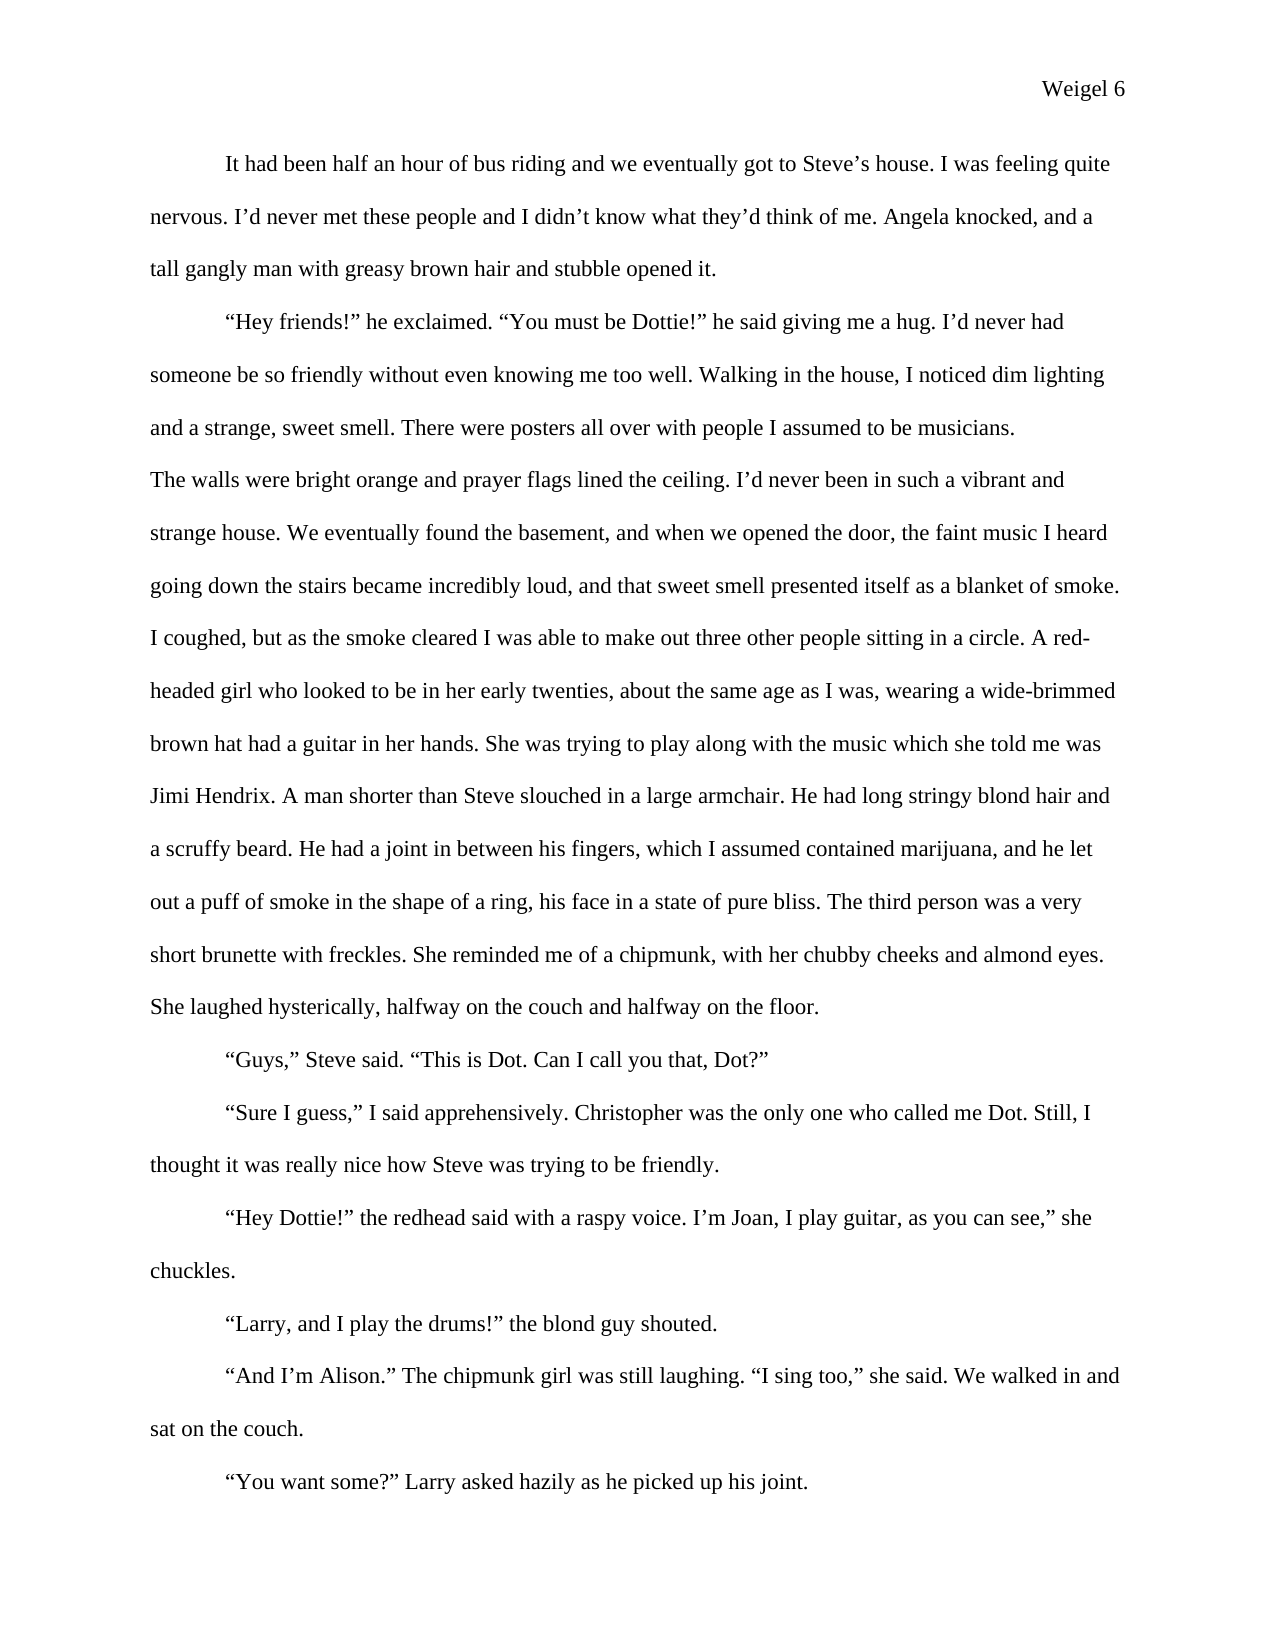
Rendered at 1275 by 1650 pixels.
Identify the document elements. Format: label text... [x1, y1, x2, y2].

text It had been half an hour of bus riding and we eventually got to Steve’s house. I was feeling quite nervous. I’d never met these people and I didn’t know what they’d think of me. Angela knocked, and a tall gangly man with greasy brown hair and stubble opened it. [150, 150, 1125, 282]
text “Hey friends!” he exclaimed. “You must be Dottie!” he said giving me a hug. I’d never had someone be so friendly without even knowing me too well. Walking in the house, I noticed dim lighting and a strange, sweet smell. There were posters all over with people I assumed to be musicians. [150, 308, 1125, 440]
text “Larry, and I play the drums!” the blond guy shouted. [150, 1309, 1125, 1336]
text “And I’m Alison.” The chipmunk girl was still laughing. “I sing too,” she said. We walked in and sat on the couch. [150, 1362, 1125, 1441]
text “Guys,” Steve said. “This is Dot. Can I call you that, Dot?” [150, 1046, 1125, 1072]
text The walls were bright orange and prayer flags lined the ceiling. I’d never been in such a vibrant and strange house. We eventually found the basement, and when we opened the door, the faint music I heard going down the stairs became incredibly loud, and that sweet smell presented itself as a blanket of smoke. I coughed, but as the smoke cleared I was able to make out three other people sitting in a circle. A red-headed girl who looked to be in her early twenties, about the same age as I was, wearing a wide-brimmed brown hat had a guitar in her hands. She was trying to play along with the music which she told me was Jimi Hendrix. A man shorter than Steve slouched in a large armchair. He had long stringy blond hair and a scruffy beard. He had a joint in between his fingers, which I assumed contained marijuana, and he let out a puff of smoke in the shape of a ring, his face in a state of pure bliss. The third person was a very short brunette with freckles. She reminded me of a chipmunk, with her chubby cheeks and almond eyes. She laughed hysterically, halfway on the couch and halfway on the floor. [150, 466, 1125, 1020]
text “Hey Dottie!” the redhead said with a raspy voice. I’m Joan, I play guitar, as you can see,” she chuckles. [150, 1204, 1125, 1283]
text “You want some?” Larry asked hazily as he picked up his joint. [150, 1468, 1125, 1494]
text “Sure I guess,” I said apprehensively. Christopher was the only one who called me Dot. Still, I thought it was really nice how Steve was trying to be friendly. [150, 1099, 1125, 1178]
